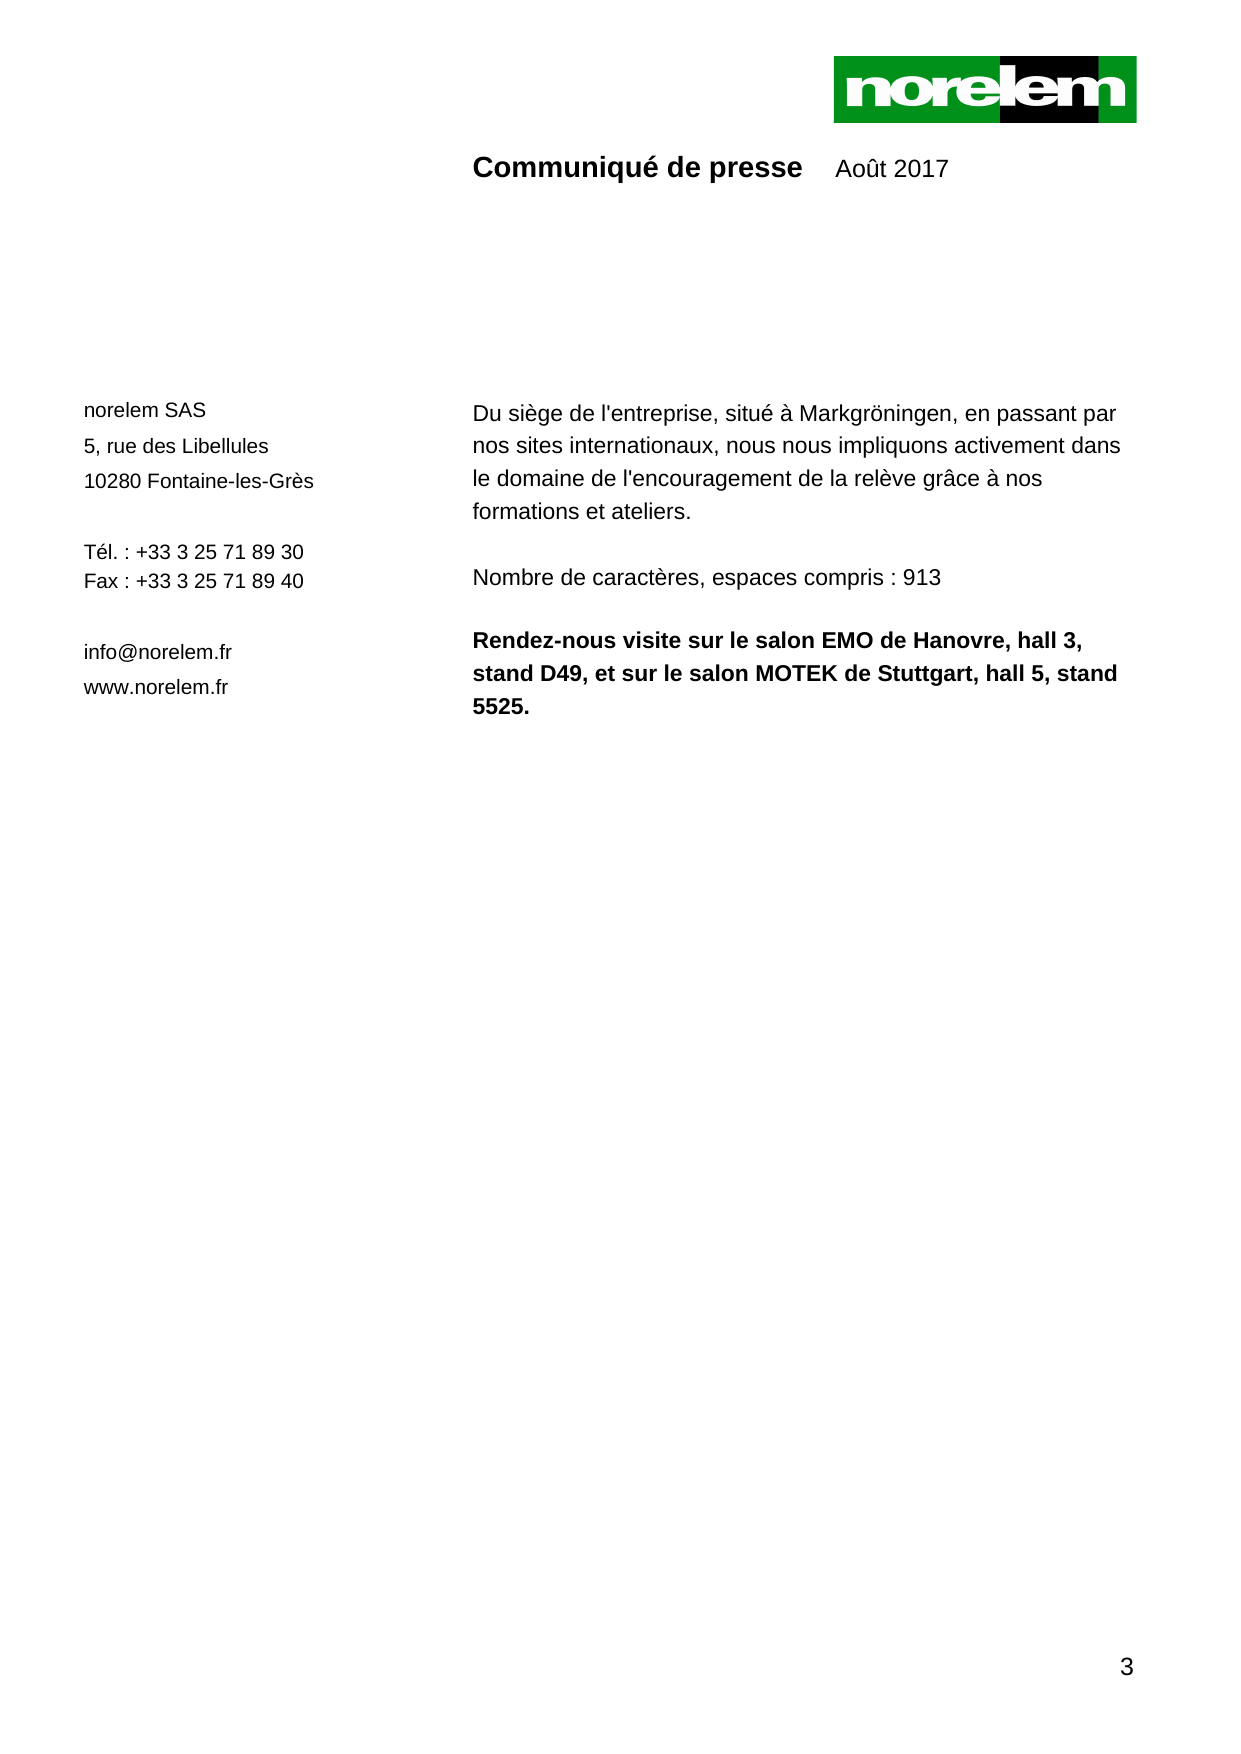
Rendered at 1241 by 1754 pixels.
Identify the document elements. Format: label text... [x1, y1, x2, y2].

text Du siège de l'entreprise, situé à Markgröningen, en passant par nos sites internationaux, nous nous impliquons activement dans le domaine de l'encouragement de la relève grâce à nos formations et ateliers. [472, 399, 1134, 525]
text Rendez-nous visite sur le salon EMO de Hanovre, hall 3, stand D49, et sur le salon MOTEK de Stuttgart, hall 5, stand 5525. [472, 627, 1134, 719]
picture [833, 56, 1137, 123]
text Nombre de caractères, espaces compris : 913 [472, 564, 1134, 591]
